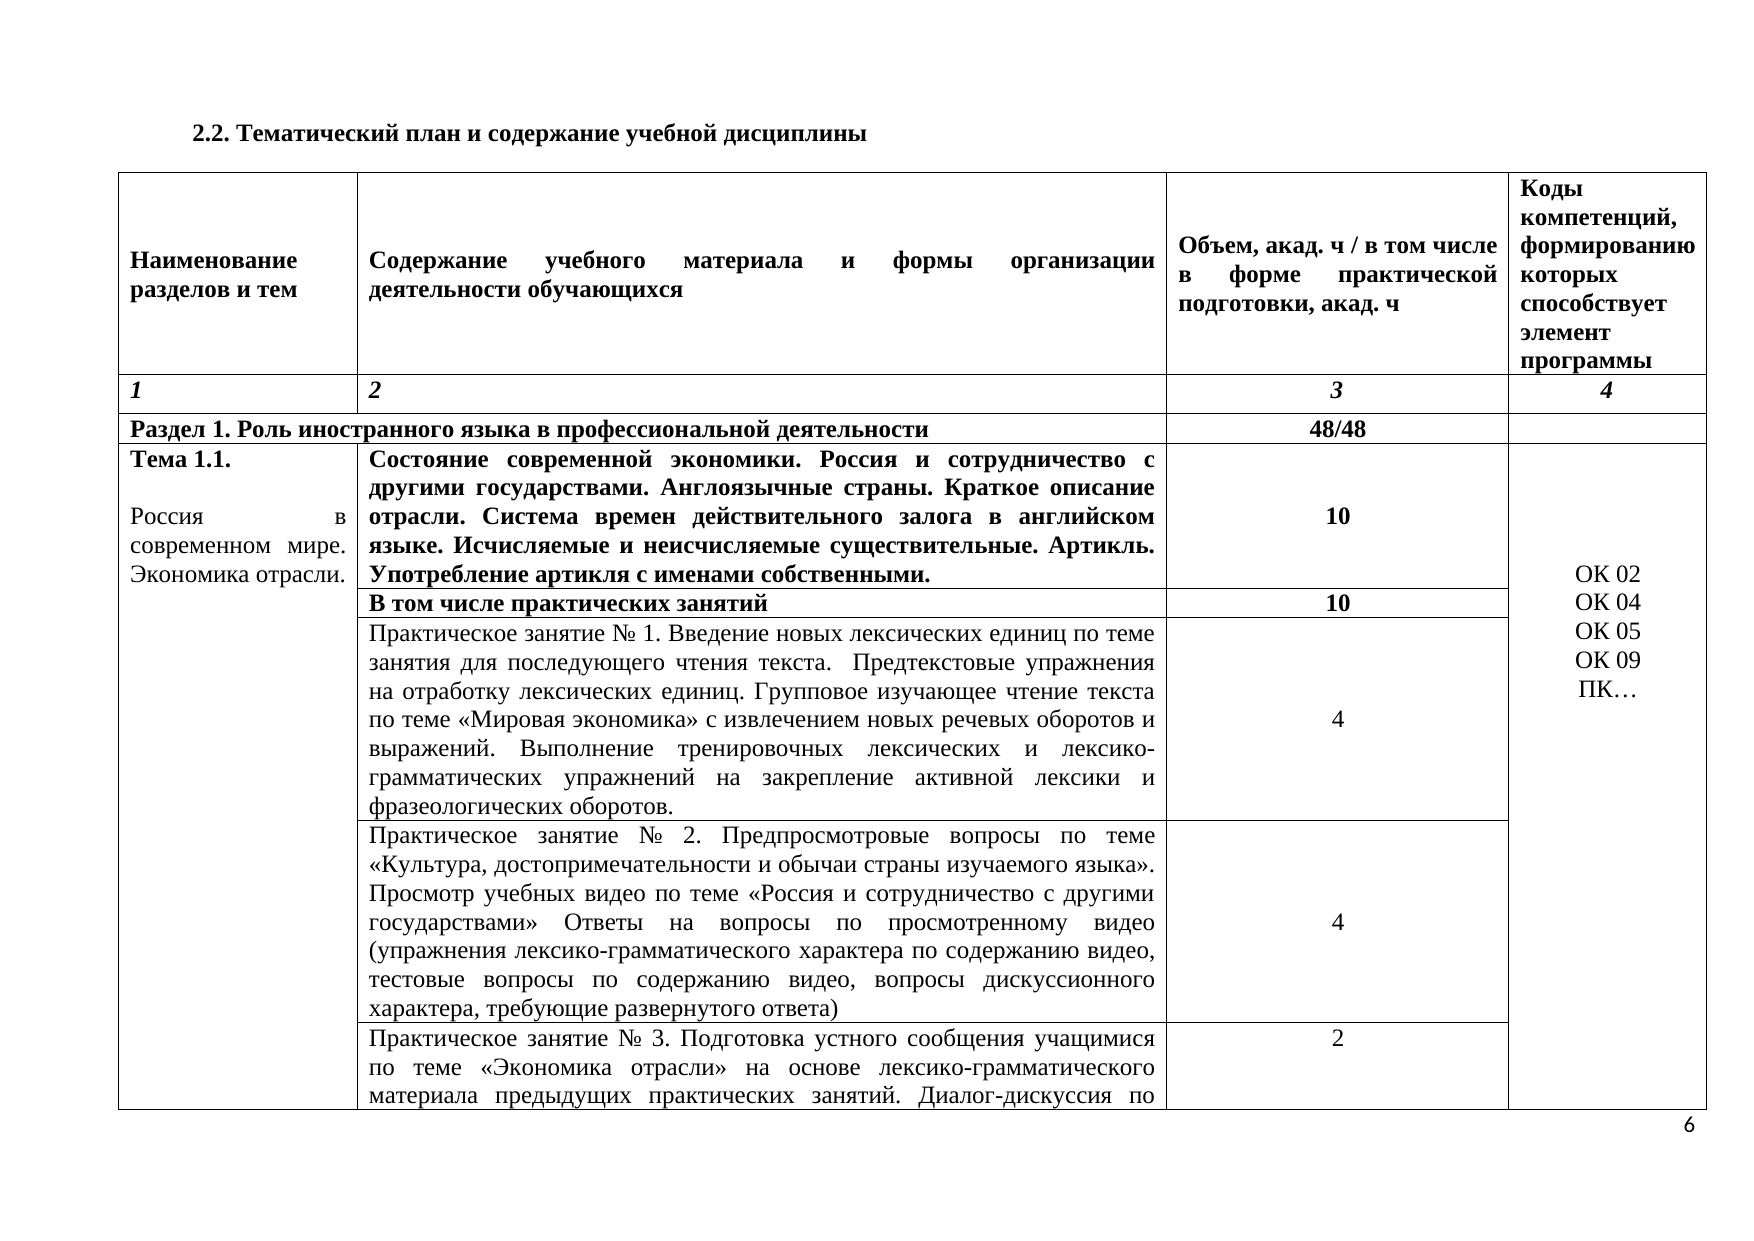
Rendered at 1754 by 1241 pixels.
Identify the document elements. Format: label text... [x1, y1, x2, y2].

table_header Объем, акад. ч / в том числе в форме практической подготовки, акад. ч [1167, 173, 1508, 374]
table_cell 4 [1167, 618, 1508, 819]
table_cell 10 [1167, 589, 1508, 617]
table_cell 2 [1167, 1023, 1508, 1109]
table_cell Состояние современной экономики. Россия и сотрудничество с другими государствами. Англоязычные страны. Краткое описание отрасли. Система времен действительного залога в английском языке. Исчисляемые и неисчисляемые существительные. Артикль. Употребление артикля с именами собственными. [358, 444, 1166, 587]
table_cell ОК 02 ОК 04 ОК 05 ОК 09 ПК… [1509, 444, 1706, 1109]
table_cell Тема 1.1. Россия в современном мире. Экономика отрасли. [119, 444, 357, 1109]
table_header Наименование разделов и тем [119, 173, 357, 374]
table_cell 48/48 [1167, 414, 1508, 443]
table_header Коды компетенций, формированию которых способствует элемент программы [1509, 173, 1706, 374]
table_cell 3 [1167, 375, 1508, 413]
text 2.2. Тематический план и содержание учебной дисциплины [118, 118, 1695, 147]
table_cell 2 [358, 375, 1166, 413]
table_cell Раздел 1. Роль иностранного языка в профессиональной деятельности [119, 414, 1166, 443]
table_cell Практическое занятие № 2. Предпросмотровые вопросы по теме «Культура, достопримечательности и обычаи страны изучаемого языка». Просмотр учебных видео по теме «Россия и сотрудничество с другими государствами» Ответы на вопросы по просмотренному видео (упражнения лексико-грамматического характера по содержанию видео, тестовые вопросы по содержанию видео, вопросы дискуссионного характера, требующие развернутого ответа) [358, 821, 1166, 1022]
table_cell [1509, 414, 1706, 443]
table_cell Практическое занятие № 1. Введение новых лексических единиц по теме занятия для последующего чтения текста. Предтекстовые упражнения на отработку лексических единиц. Групповое изучающее чтение текста по теме «Мировая экономика» с извлечением новых речевых оборотов и выражений. Выполнение тренировочных лексических и лексико-грамматических упражнений на закрепление активной лексики и фразеологических оборотов. [358, 618, 1166, 819]
table_cell 4 [1167, 821, 1508, 1022]
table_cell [358, 1023, 1166, 1109]
table_cell В том числе практических занятий [358, 589, 1166, 617]
table_cell 10 [1167, 444, 1508, 587]
table_cell 1 [119, 375, 357, 413]
table_cell 4 [1509, 375, 1706, 413]
table_header Содержание учебного материала и формы организации деятельности обучающихся [358, 173, 1166, 374]
